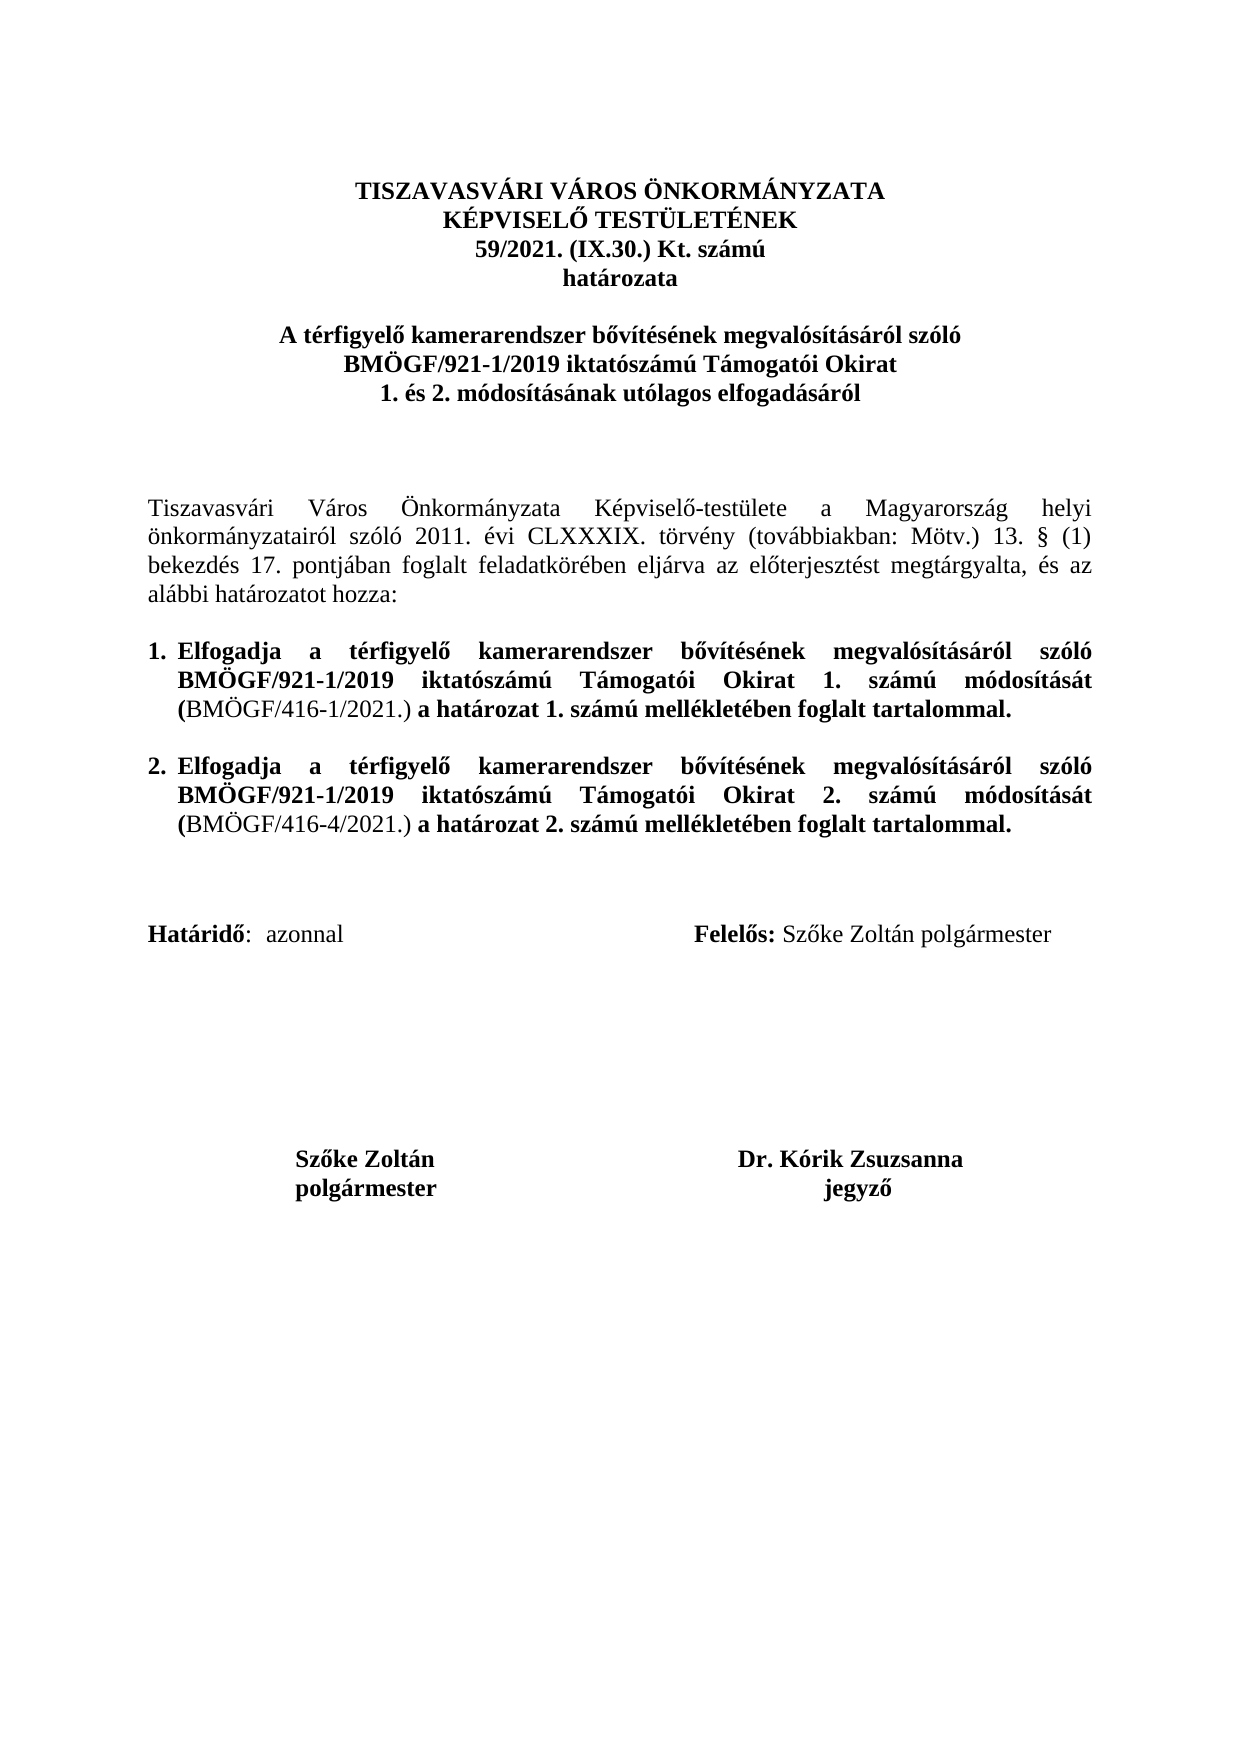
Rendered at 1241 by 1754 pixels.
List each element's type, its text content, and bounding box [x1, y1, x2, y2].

text A térfigyelő kamerarendszer bővítésének megvalósításáról szóló [148, 320, 1093, 349]
text 1. és 2. módosításának utólagos elfogadásáról [148, 378, 1093, 406]
text Határidő: azonnal Felelős: Szőke Zoltán polgármester [148, 919, 1090, 948]
text polgármester jegyző [221, 1173, 1093, 1202]
text Szőke Zoltán Dr. Kórik Zsuzsanna [221, 1144, 1093, 1173]
text TISZAVASVÁRI VÁROS ÖNKORMÁNYZATA [148, 176, 1093, 205]
list Elfogadja a térfigyelő kamerarendszer bővítésének megvalósításáról szóló BMÖGF/921-1/2019 iktatószámú Támogatói Okirat 1. számú módosítását (BMÖGF/416-1/2021.) a határozat 1. számú mellékletében foglalt tartalommal. [148, 636, 1093, 723]
text 59/2021. (IX.30.) Kt. számú [148, 234, 1093, 263]
text BMÖGF/921-1/2019 iktatószámú Támogatói Okirat [148, 349, 1093, 378]
text Tiszavasvári Város Önkormányzata Képviselő-testülete a Magyarország helyi önkormányzatairól szóló 2011. évi CLXXXIX. törvény (továbbiakban: Mötv.) 13. § (1) bekezdés 17. pontjában foglalt feladatkörében eljárva az előterjesztést megtárgyalta, és az alábbi határozatot hozza: [148, 493, 1093, 608]
list Elfogadja a térfigyelő kamerarendszer bővítésének megvalósításáról szóló BMÖGF/921-1/2019 iktatószámú Támogatói Okirat 2. számú módosítását (BMÖGF/416-4/2021.) a határozat 2. számú mellékletében foglalt tartalommal. [148, 751, 1093, 838]
text határozata [148, 263, 1093, 291]
text KÉPVISELŐ TESTÜLETÉNEK [148, 205, 1093, 234]
